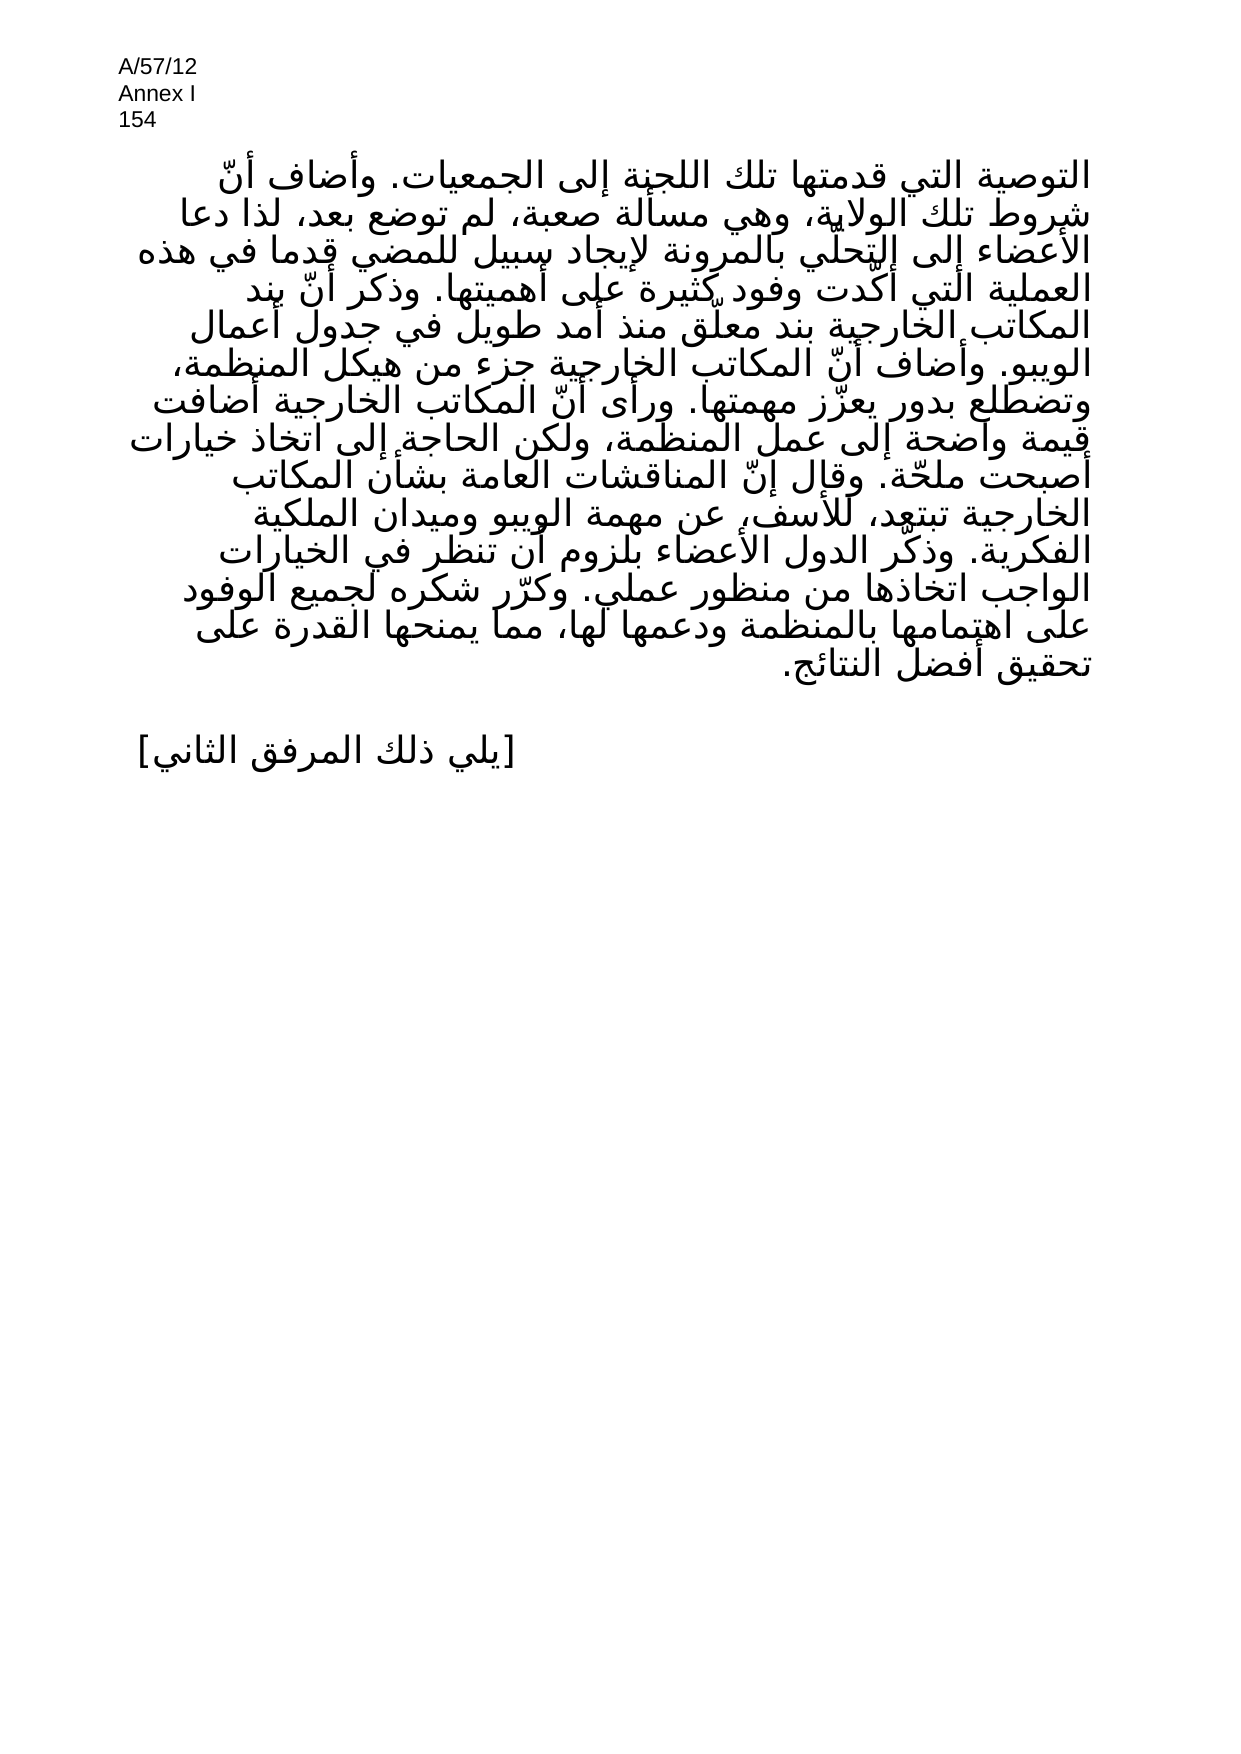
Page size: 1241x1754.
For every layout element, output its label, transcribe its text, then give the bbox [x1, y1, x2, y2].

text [118, 158, 1092, 683]
text [يلي ذلك المرفق الثاني] [118, 733, 516, 771]
